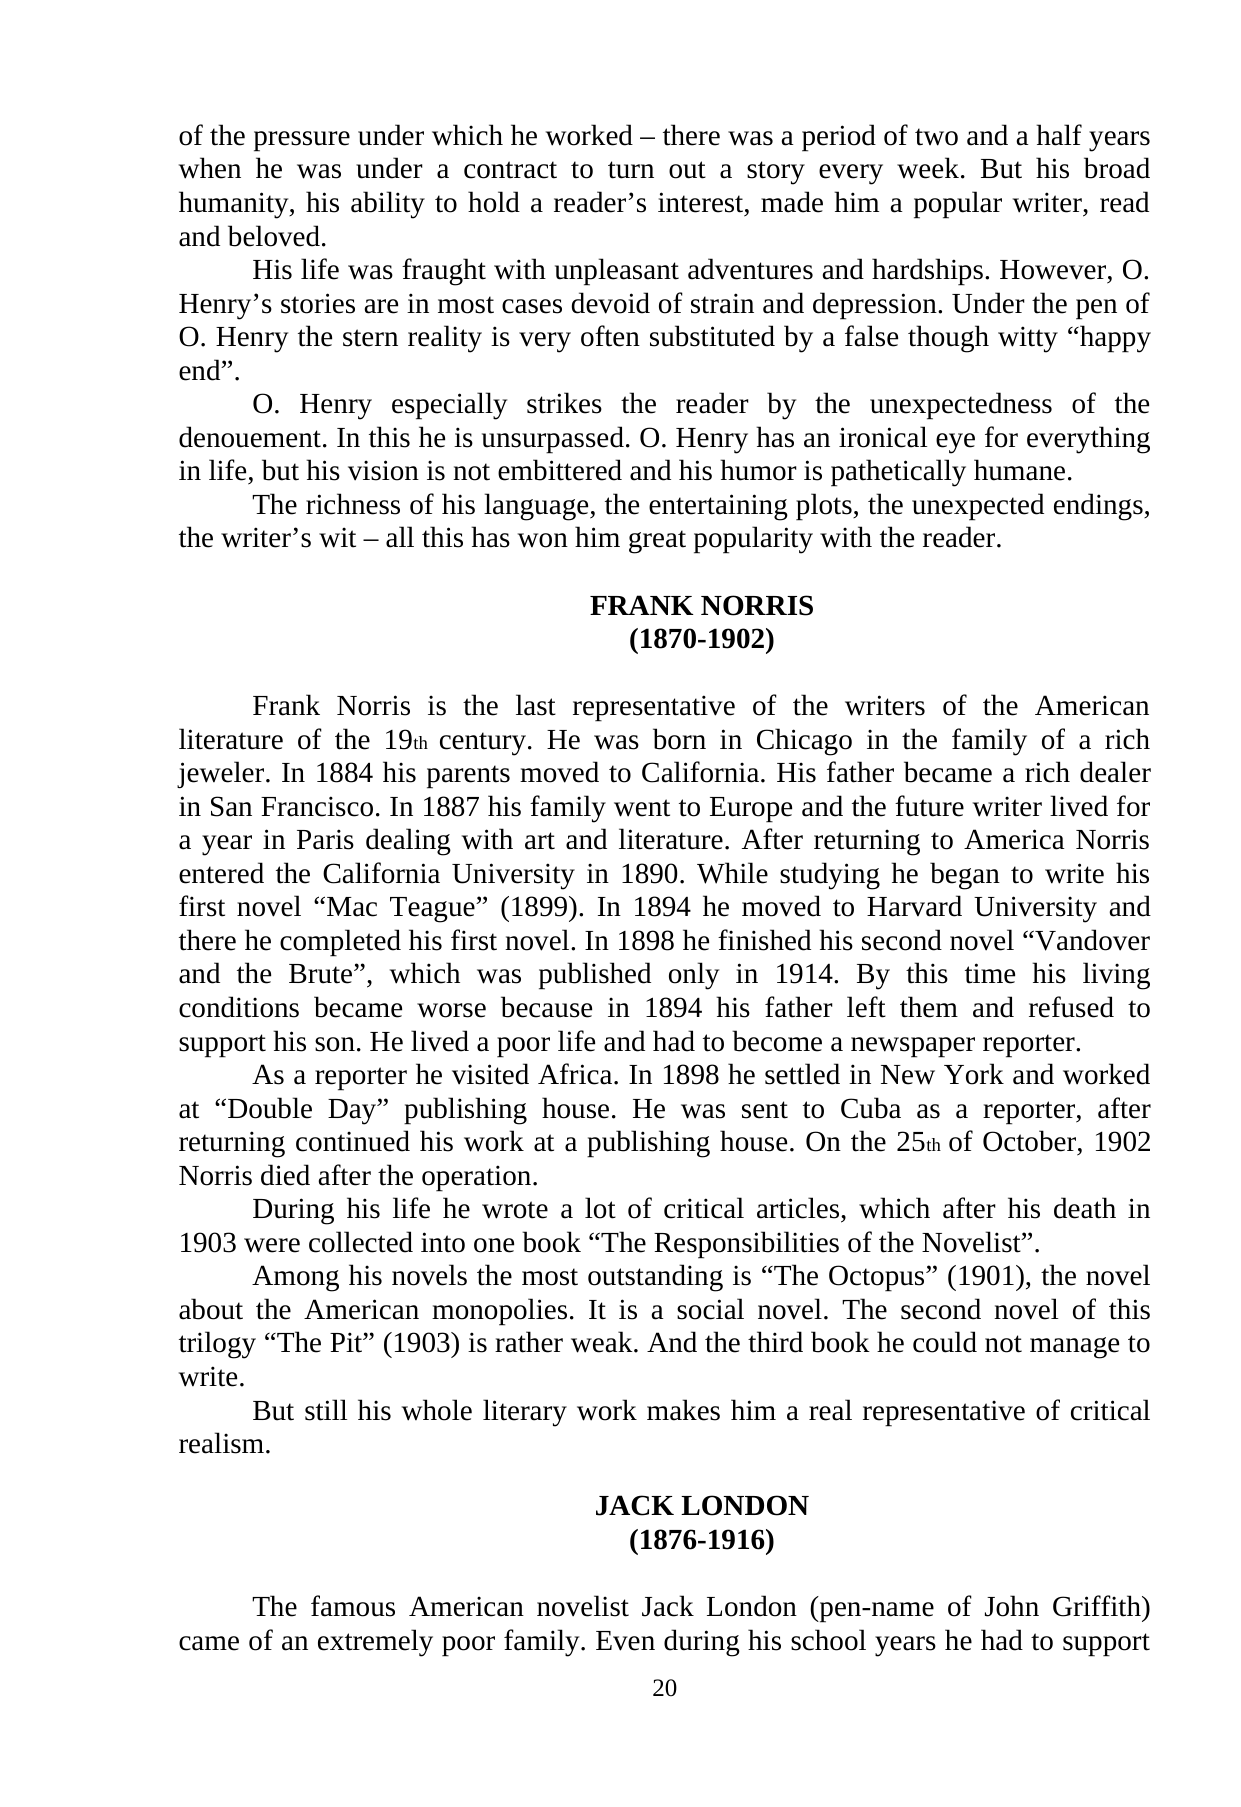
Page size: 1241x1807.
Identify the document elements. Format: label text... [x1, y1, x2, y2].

text (1870-1902) [178, 621, 1152, 655]
text As a reporter he visited Africa. In 1898 he settled in New York and worked at “Double Day” publishing house. He was sent to Cuba as a reporter, after returning continued his work at a publishing house. On the 25th of October, 1902 Norris died after the operation. [178, 1057, 1152, 1191]
text JACK LONDON [178, 1488, 1152, 1522]
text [178, 118, 1152, 252]
text The richness of his language, the entertaining plots, the unexpected endings, the writer’s wit – all this has won him great popularity with the reader. [178, 487, 1152, 554]
text During his life he wrote a lot of critical articles, which after his death in 1903 were collected into one book “The Responsibilities of the Novelist”. [178, 1191, 1152, 1258]
text But still his whole literary work makes him a real representative of critical realism. [178, 1393, 1152, 1460]
text FRANK NORRIS [178, 588, 1152, 621]
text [178, 1589, 1152, 1656]
text O. Henry especially strikes the reader by the unexpectedness of the denouement. In this he is unsurpassed. O. Henry has an ironical eye for everything in life, but his vision is not embittered and his humor is pathetically humane. [178, 386, 1152, 487]
text His life was fraught with unpleasant adventures and hardships. However, O. Henry’s stories are in most cases devoid of strain and depression. Under the pen of O. Henry the stern reality is very often substituted by a false though witty “happy end”. [178, 252, 1152, 386]
text (1876-1916) [178, 1522, 1152, 1556]
text Among his novels the most outstanding is “The Octopus” (1901), the novel about the American monopolies. It is a social novel. The second novel of this trilogy “The Pit” (1903) is rather weak. And the third book he could not manage to write. [178, 1258, 1152, 1393]
text Frank Norris is the last representative of the writers of the American literature of the 19th century. He was born in Chicago in the family of a rich jeweler. In 1884 his parents moved to California. His father became a rich dealer in San Francisco. In 1887 his family went to Europe and the future writer lived for a year in Paris dealing with art and literature. After returning to America Norris entered the California University in 1890. While studying he began to write his first novel “Mac Teague” (1899). In 1894 he moved to Harvard University and there he completed his first novel. In 1898 he finished his second novel “Vandover and the Brute”, which was published only in 1914. By this time his living conditions became worse because in 1894 his father left them and refused to support his son. He lived a poor life and had to become a newspaper reporter. [178, 688, 1152, 1057]
